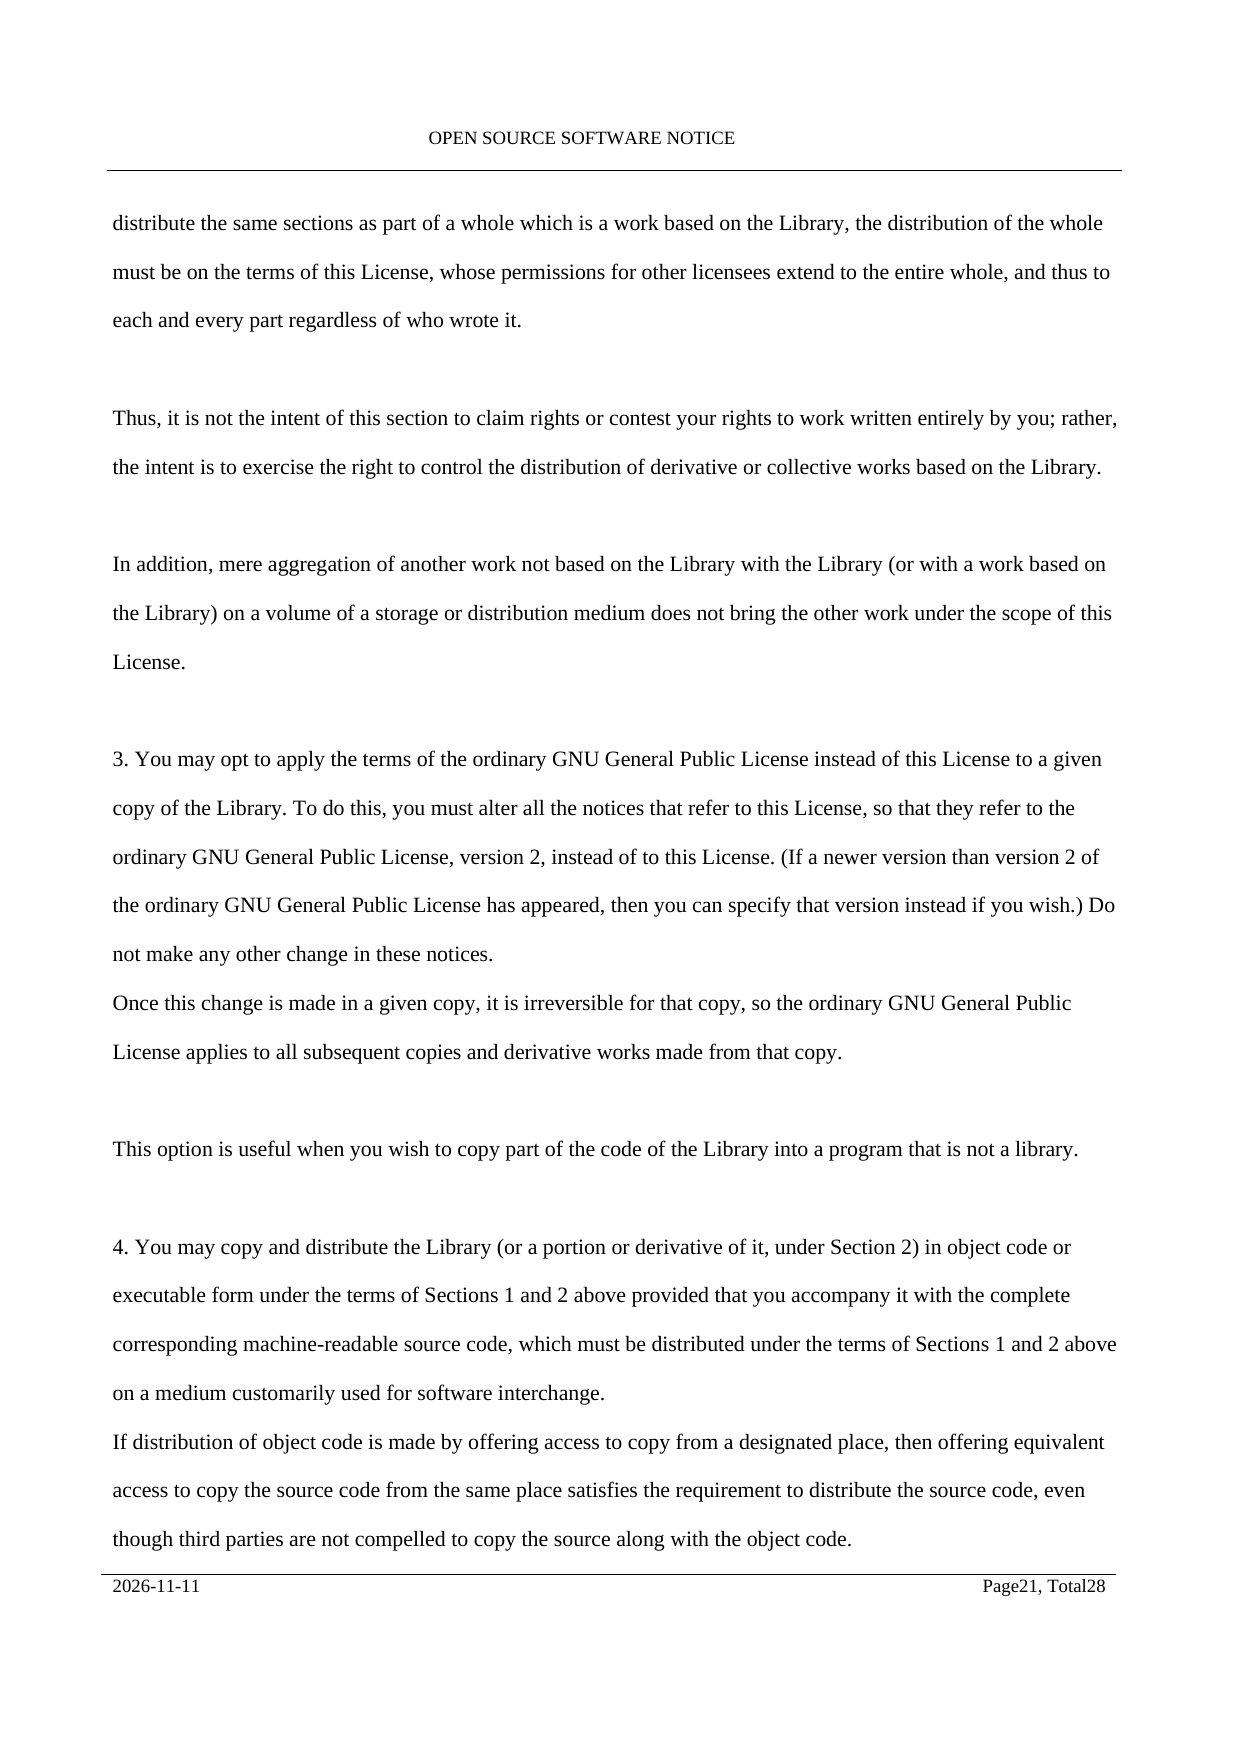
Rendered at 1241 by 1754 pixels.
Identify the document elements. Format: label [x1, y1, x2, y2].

text [112, 206, 1128, 1555]
